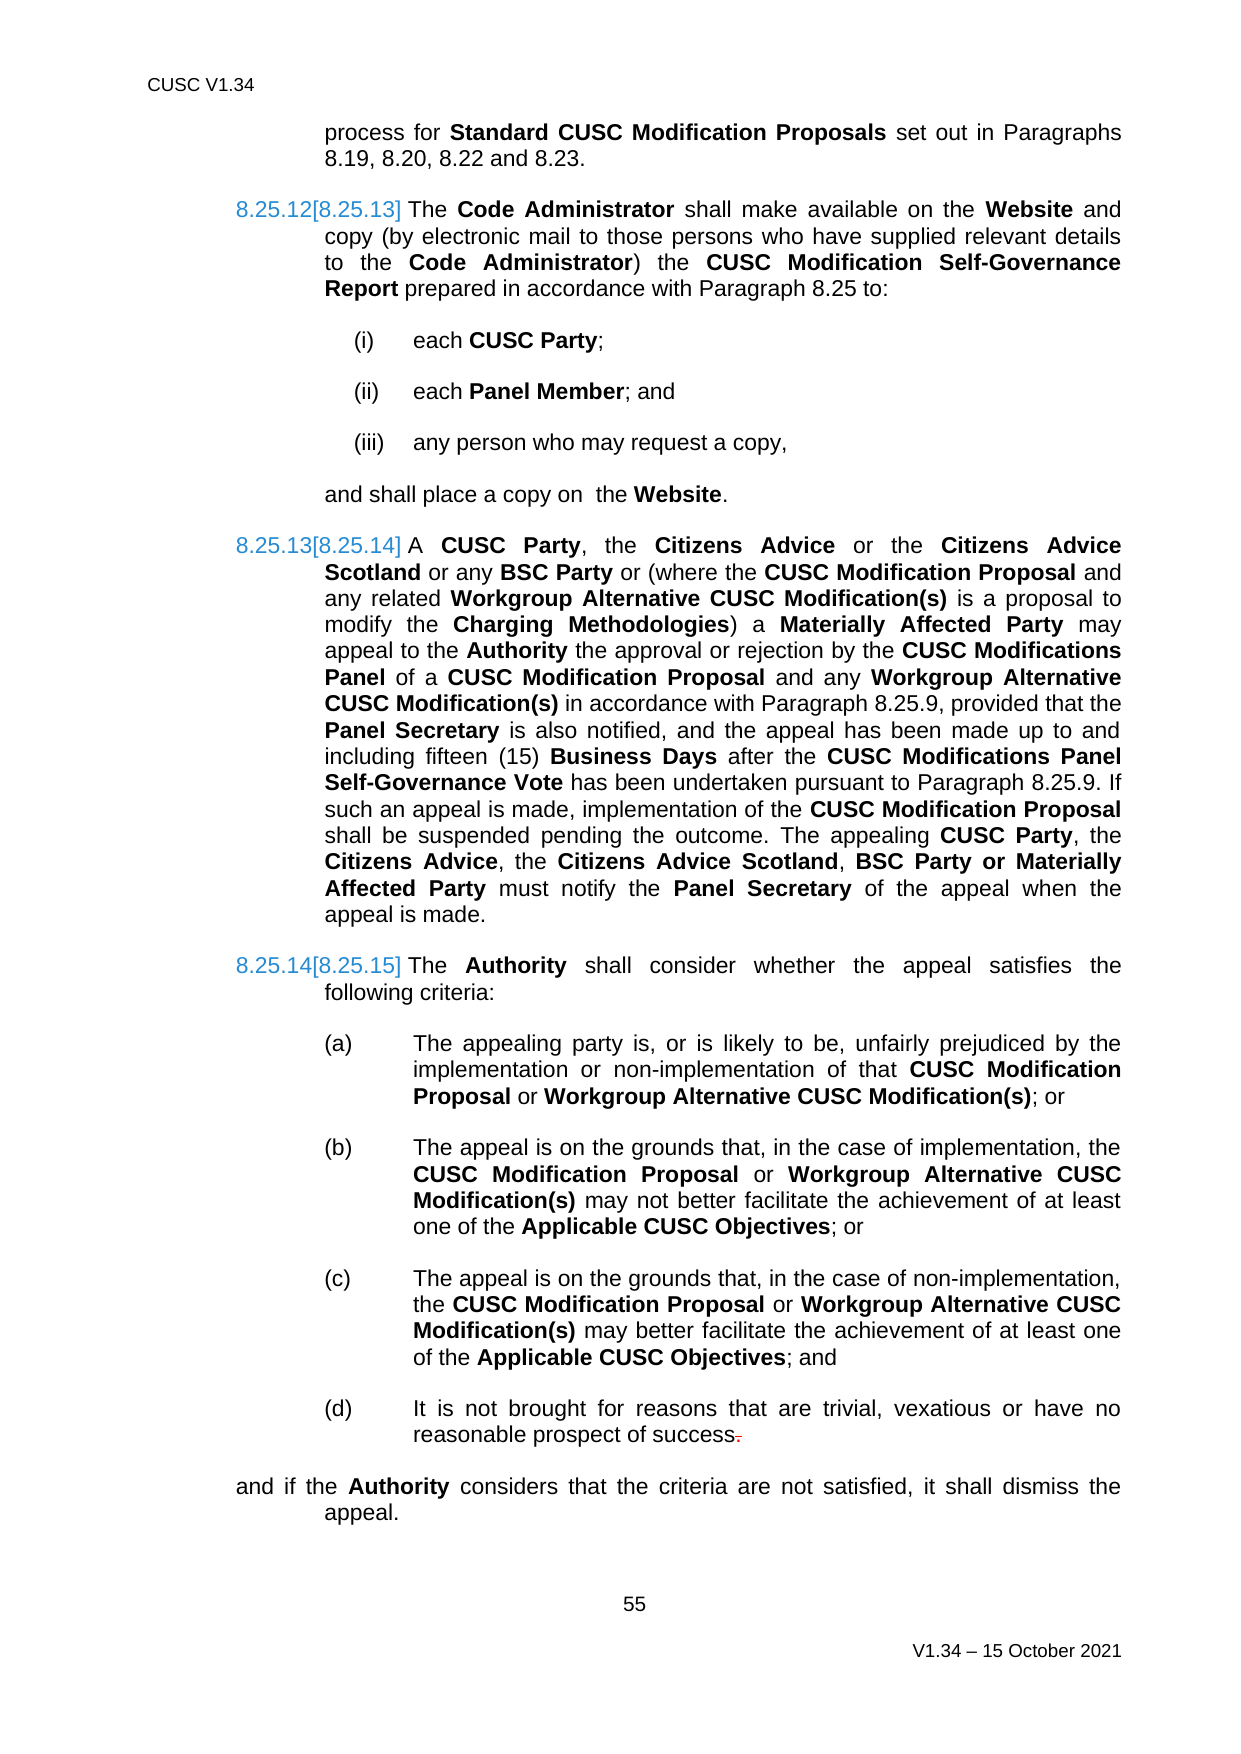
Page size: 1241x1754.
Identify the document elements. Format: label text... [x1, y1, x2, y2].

text (iii) any person who may request a copy, [354, 429, 1122, 456]
subtitle The appealing party is, or is likely to be, unfairly prejudiced by the implementation or non-implementation of that CUSC Modification Proposal or Workgroup Alternative CUSC Modification(s); or [324, 1030, 1122, 1109]
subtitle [236, 118, 1122, 171]
text and shall place a copy on the Website. [236, 481, 1122, 507]
subtitle The Authority shall consider whether the appeal satisfies the following criteria: [236, 952, 1122, 1005]
subtitle and if the Authority considers that the criteria are not satisfied, it shall dismiss the appeal. [236, 1473, 1122, 1525]
subtitle The appeal is on the grounds that, in the case of implementation, the CUSC Modification Proposal or Workgroup Alternative CUSC Modification(s) may not better facilitate the achievement of at least one of the Applicable CUSC Objectives; or [324, 1134, 1122, 1239]
subtitle It is not brought for reasons that are trivial, vexatious or have no reasonable prospect of success. [324, 1395, 1122, 1448]
text (ii) each Panel Member; and [354, 378, 1122, 404]
subtitle The Code Administrator shall make available on the Website and copy (by electronic mail to those persons who have supplied relevant details to the Code Administrator) the CUSC Modification Self-Governance Report prepared in accordance with Paragraph 8.25 to: [236, 196, 1122, 302]
subtitle The appeal is on the grounds that, in the case of non-implementation, the CUSC Modification Proposal or Workgroup Alternative CUSC Modification(s) may better facilitate the achievement of at least one of the Applicable CUSC Objectives; and [324, 1264, 1122, 1370]
text (i) each CUSC Party; [354, 327, 1122, 353]
subtitle A CUSC Party, the Citizens Advice or the Citizens Advice Scotl or any BSC Party or (where the CUSC Modification Proposal any related Workgroup Alternative CUSC Modification(s) is a proposal to modify the Charging Methodologies) a Materially Affected Party may appeal to the Authority the approval or rejection by the CUSC Modifications Panel of a CUSC Modification Proposal any Workgroup Alternative CUSC Modification(s) in accordance with Paragraph 8.25.9, provided that the Panel Secretary is also notified, the appeal has been made up to including fifteen (15) Business Days after the CUSC Modifications Panel Self-Governance Vote has been undertaken pursuant to Paragraph 8.25.9. If such an appeal is made, implementation of the CUSC Modification Proposal shall be suspended pending the outcome. The appealing CUSC Party, the Citizens Advice, the Citizens Advice Scotl, BSC Party or Materially Affected Party must notify the Panel Secretary of the appeal when the appeal is made. [236, 532, 1122, 927]
